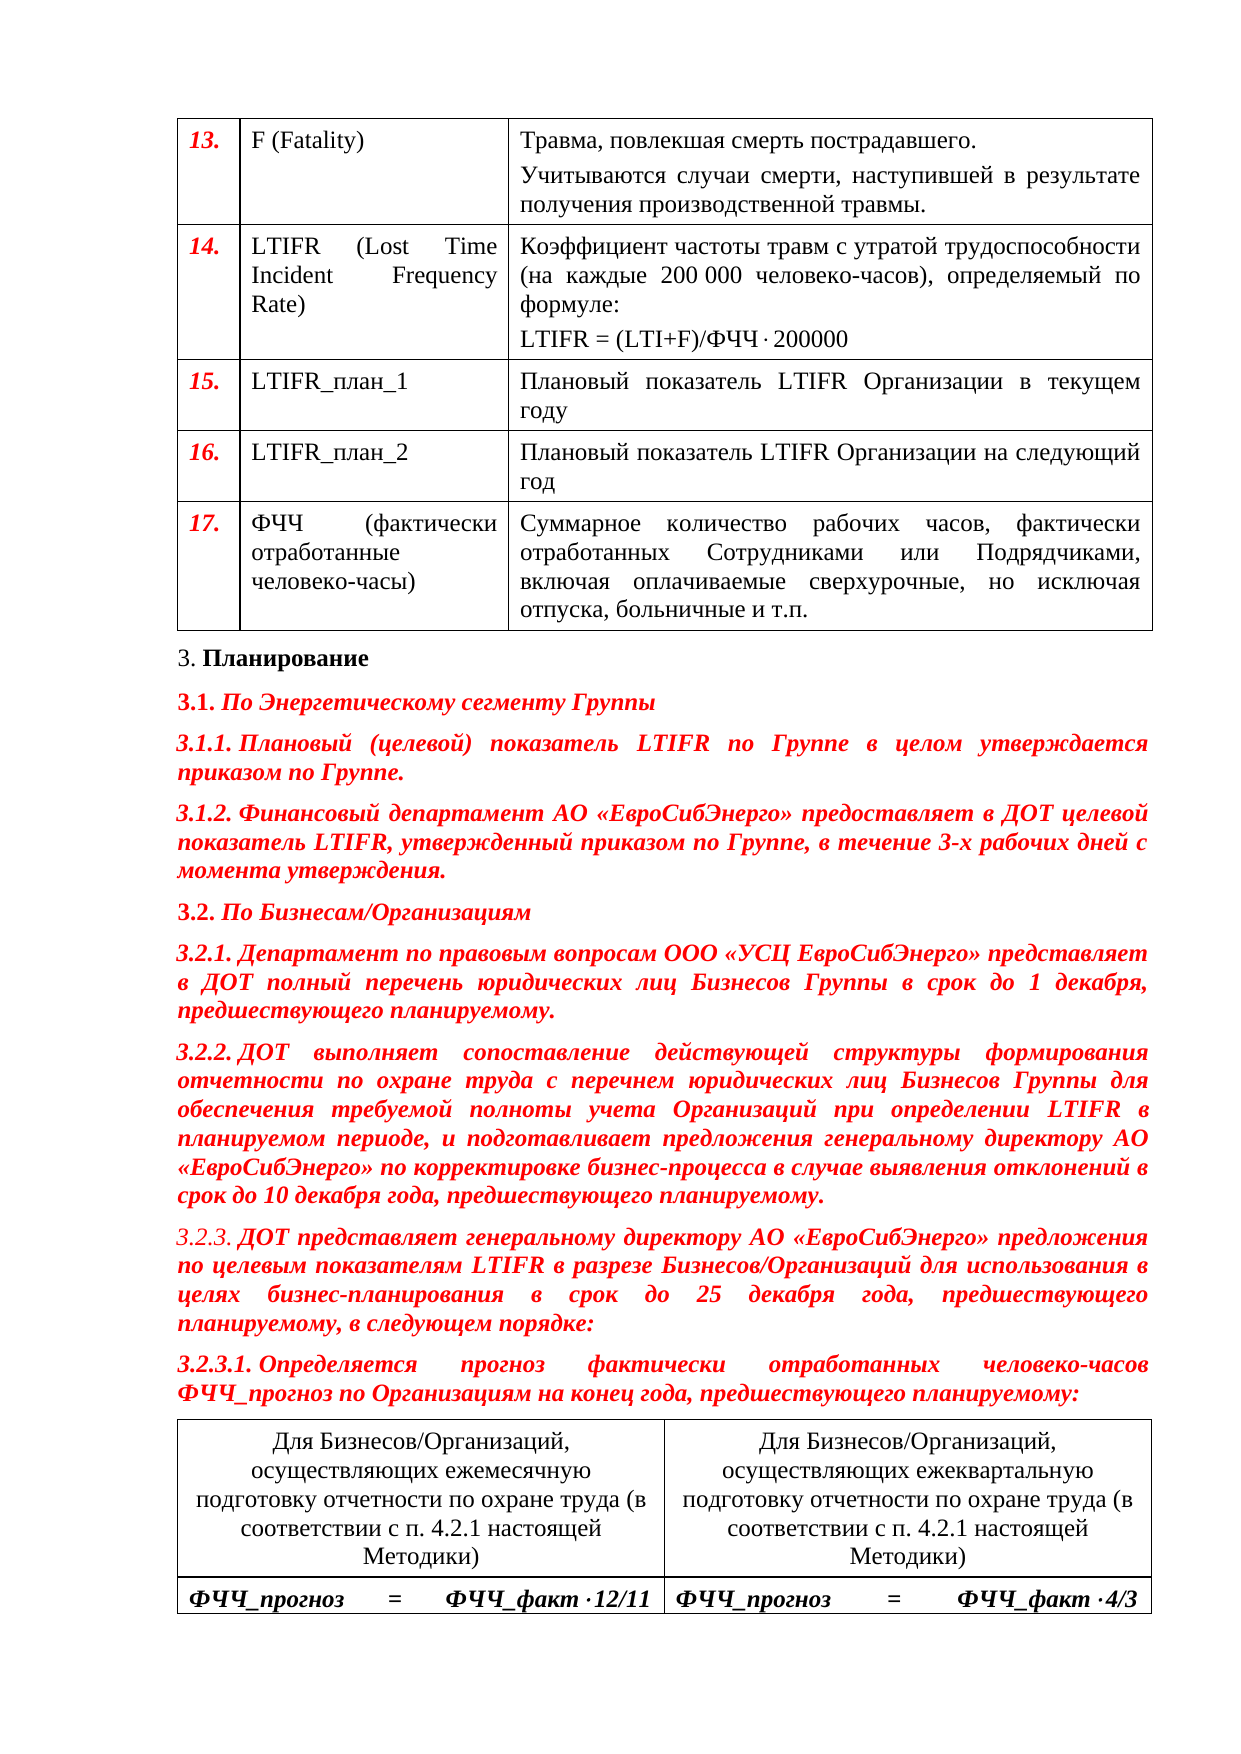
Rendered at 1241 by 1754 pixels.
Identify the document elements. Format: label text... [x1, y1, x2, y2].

table_cell [178, 360, 239, 430]
table_cell Суммарное количество рабочих часов, фактически отработанных Сотрудниками или Подрядчиками, включая оплачиваемые сверхурочные, но исключая отпуска, больничные и т.п. [509, 502, 1152, 629]
subtitle Планирование [177, 643, 1152, 672]
table_cell [178, 431, 239, 501]
table_cell [178, 119, 239, 224]
table_cell Плановый показатель LTIFR Организации на следующий год [509, 431, 1152, 501]
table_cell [665, 1578, 1151, 1612]
list Определяется прогноз фактически отработанных человеко-часов ФЧЧ_прогноз по Организациям на конец года, предшествующего планируемому: [177, 1349, 1152, 1407]
table_cell ФЧЧ (фактически отработанные человеко-часы) [241, 502, 508, 629]
table_cell Плановый показатель LTIFR Организации в текущем году [509, 360, 1152, 430]
list Финансовый департамент АО «ЕвроСибЭнерго» предоставляет в ДОТ целевой показатель LTIFR, утвержденный приказом по Группе, в течение 3-х рабочих дней с момента утверждения. [176, 798, 1152, 884]
table_cell LTIFR (Lost Time Incident Frequency Rate) [241, 225, 508, 359]
list ДОТ представляет генеральному директору АО «ЕвроСибЭнерго» предложения по целевым показателям LTIFR в разрезе Бизнесов/Организаций для использования в целях бизнес-планирования в срок до 25 декабря года, предшествующего планируемому, в следующем порядке: [176, 1222, 1152, 1337]
table_cell Коэффициент частоты травм с утратой трудоспособности (на каждые 200 000 человеко-часов), определяемый по формуле: LTIFR = (LTI+F)/ФЧЧ200000 [509, 225, 1152, 359]
table_header Для Бизнесов/Организаций, осуществляющих ежемесячную подготовку отчетности по охране труда (в соответствии с п. 4.2.1 настоящей Методики) [178, 1420, 664, 1576]
list Плановый (целевой) показатель LTIFR по Группе в целом утверждается приказом по Группе. [176, 728, 1152, 785]
table_cell LTIFR_план_1 [241, 360, 508, 430]
list ДОТ выполняет сопоставление действующей структуры формирования отчетности по охране труда с перечнем юридических лиц Бизнесов Группы для обеспечения требуемой полноты учета Организаций при определении LTIFR в планируемом периоде, и подготавливает предложения генеральному директору АО «ЕвроСибЭнерго» по корректировке бизнес-процесса в случае выявления отклонений в срок до 10 декабря года, предшествующего планируемому. [176, 1037, 1152, 1209]
table_header Для Бизнесов/Организаций, осуществляющих ежеквартальную подготовку отчетности по охране труда (в соответствии с п. 4.2.1 настоящей Методики) [665, 1420, 1151, 1576]
list Департамент по правовым вопросам ООО «УСЦ ЕвроСибЭнерго» представляет в ДОТ полный перечень юридических лиц Бизнесов Группы в срок до 1 декабря, предшествующего планируемому. [176, 938, 1152, 1024]
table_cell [178, 1578, 664, 1612]
table_cell F (Fatality) [241, 119, 508, 224]
list По Бизнесам/Организациям [177, 897, 1152, 925]
table_cell Травма, повлекшая смерть пострадавшего. Учитываются случаи смерти, наступившей в результате получения производственной травмы. [509, 119, 1152, 224]
table_cell [178, 225, 239, 359]
table_cell LTIFR_план_2 [241, 431, 508, 501]
table_cell [178, 502, 239, 629]
list По Энергетическому сегменту Группы [177, 687, 1152, 715]
